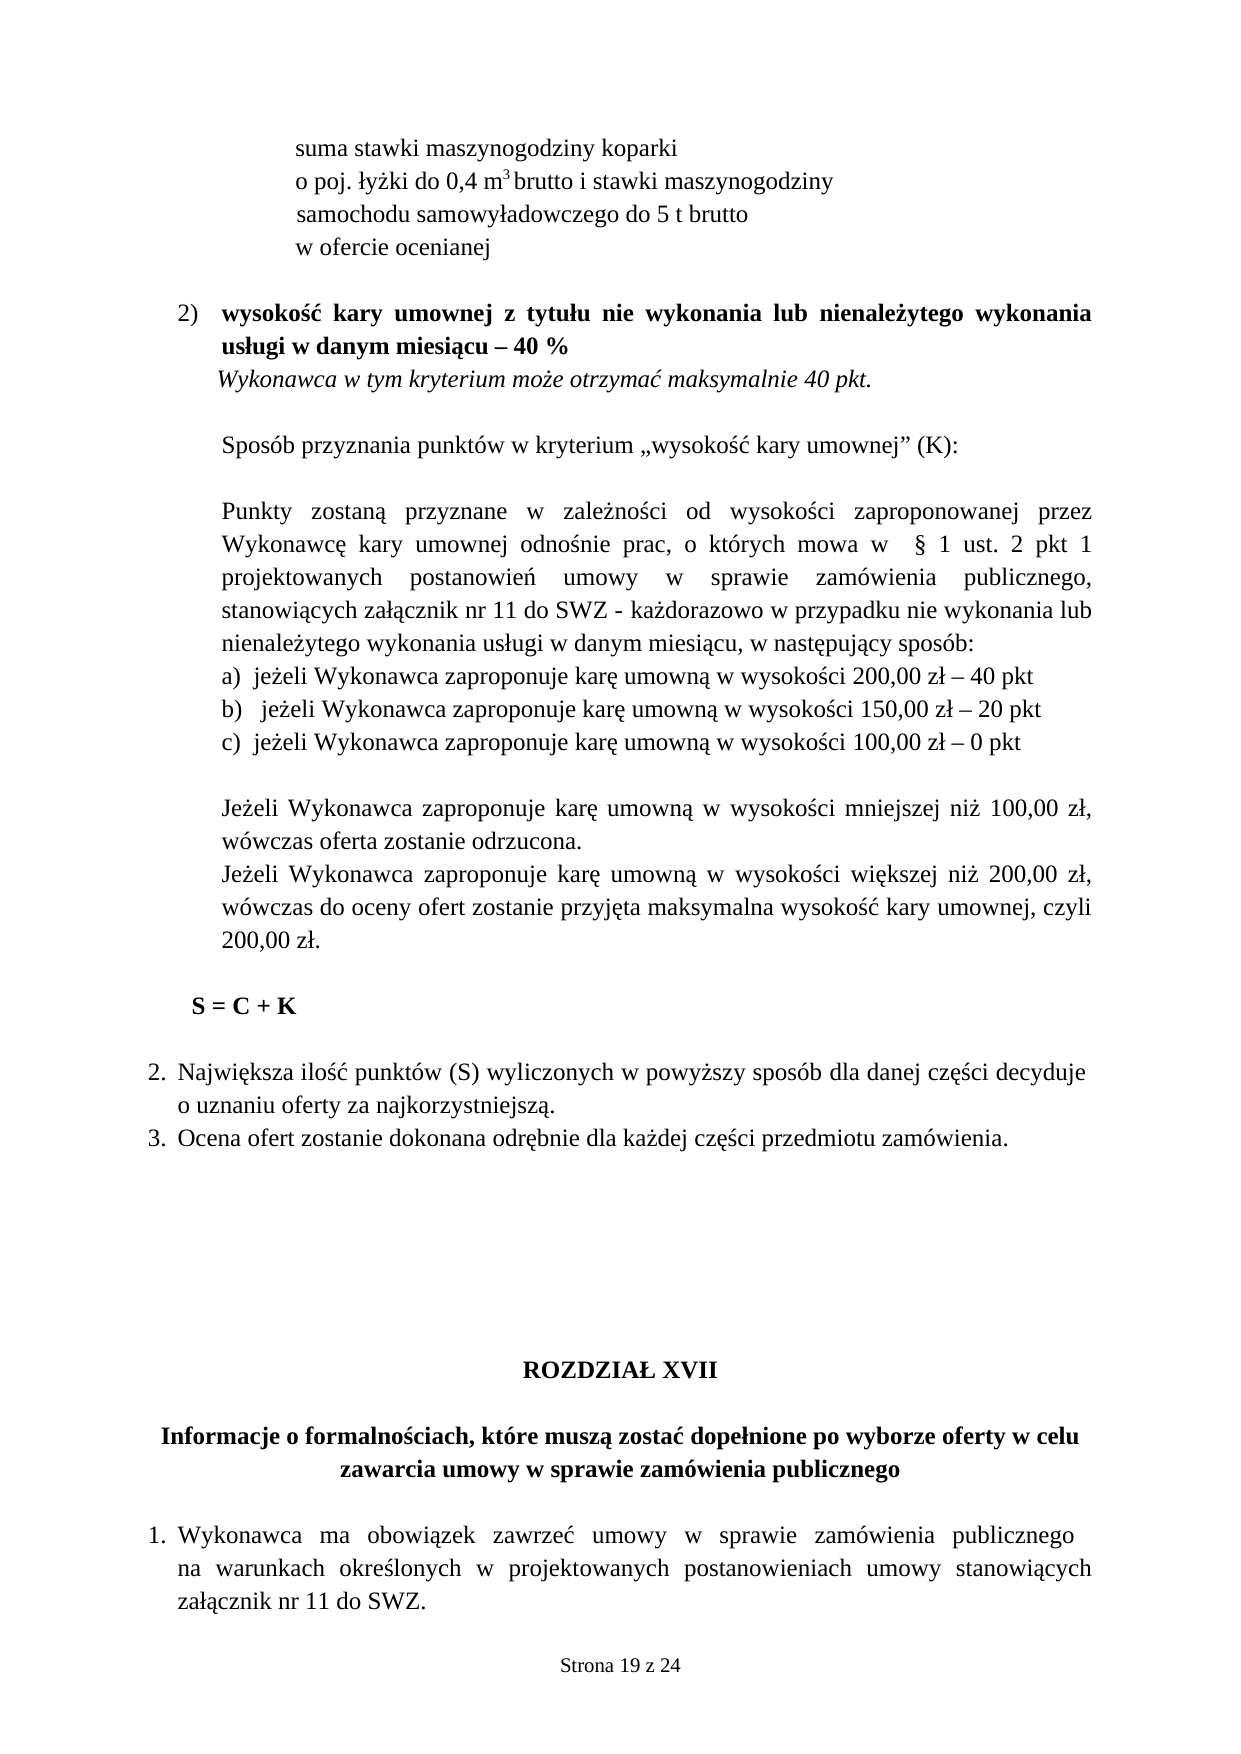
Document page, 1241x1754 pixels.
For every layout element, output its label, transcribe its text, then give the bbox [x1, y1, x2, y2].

list Ocena ofert zostanie dokonana odrębnie dla każdej części przedmiotu zamówienia. [148, 1123, 1093, 1152]
text w ofercie ocenianej [148, 232, 1093, 261]
list Sposób przyznania punktów w kryterium „wysokość kary umownej” (K): [185, 430, 1093, 459]
list b) jeżeli Wykonawca zaproponuje karę umowną w wysokości 150,00 zł – 20 pkt [221, 694, 1093, 723]
text S = C + K [148, 991, 1093, 1020]
list Wykonawca w tym kryterium może otrzymać maksymalnie 40 pkt. [185, 364, 1093, 393]
text 2) wysokość kary umownej z tytułu nie wykonania lub nienależytego wykonania usługi w danym miesiącu – 40 % [177, 298, 1093, 360]
list Największa ilość punktów (S) wyliczonych w powyższy sposób dla danej części decyduje o uznaniu oferty za najkorzystniejszą. [148, 1057, 1093, 1119]
list Punkty zostaną przyznane w zależności od wysokości zaproponowanej przez Wykonawcę kary umownej odnośnie prac, o których mowa w § 1 ust. 2 pkt 1 projektowanych postanowień umowy w sprawie zamówienia publicznego, stanowiących załącznik nr 11 do SWZ - każdorazowo w przypadku nie wykonania lub nienależytego wykonania usługi w danym miesiącu, w następujący sposób: [221, 496, 1093, 657]
list a) jeżeli Wykonawca zaproponuje karę umowną w wysokości 200,00 zł – 40 pkt [221, 661, 1093, 690]
list c) jeżeli Wykonawca zaproponuje karę umowną w wysokości 100,00 zł – 0 pkt [221, 727, 1093, 756]
text ROZDZIAŁ XVII [148, 1355, 1093, 1383]
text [148, 166, 1093, 195]
list Wykonawca ma obowiązek zawrzeć umowy w sprawie zamówienia publicznego na warunkach określonych w projektowanych postanowieniach umowy stanowiących załącznik nr 11 do SWZ. [148, 1520, 1093, 1614]
text suma stawki maszynogodziny koparki [148, 133, 1093, 162]
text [148, 199, 1093, 228]
list Jeżeli Wykonawca zaproponuje karę umowną w wysokości większej niż 200,00 zł, wówczas do oceny ofert zostanie przyjęta maksymalna wysokość kary umownej, czyli 200,00 zł. [221, 859, 1093, 954]
text Informacje o formalnościach, które muszą zostać dopełnione po wyborze oferty w celu zawarcia umowy w sprawie zamówienia publicznego [148, 1421, 1093, 1482]
list Jeżeli Wykonawca zaproponuje karę umowną w wysokości mniejszej niż 100,00 zł, wówczas oferta zostanie odrzucona. [221, 793, 1093, 855]
